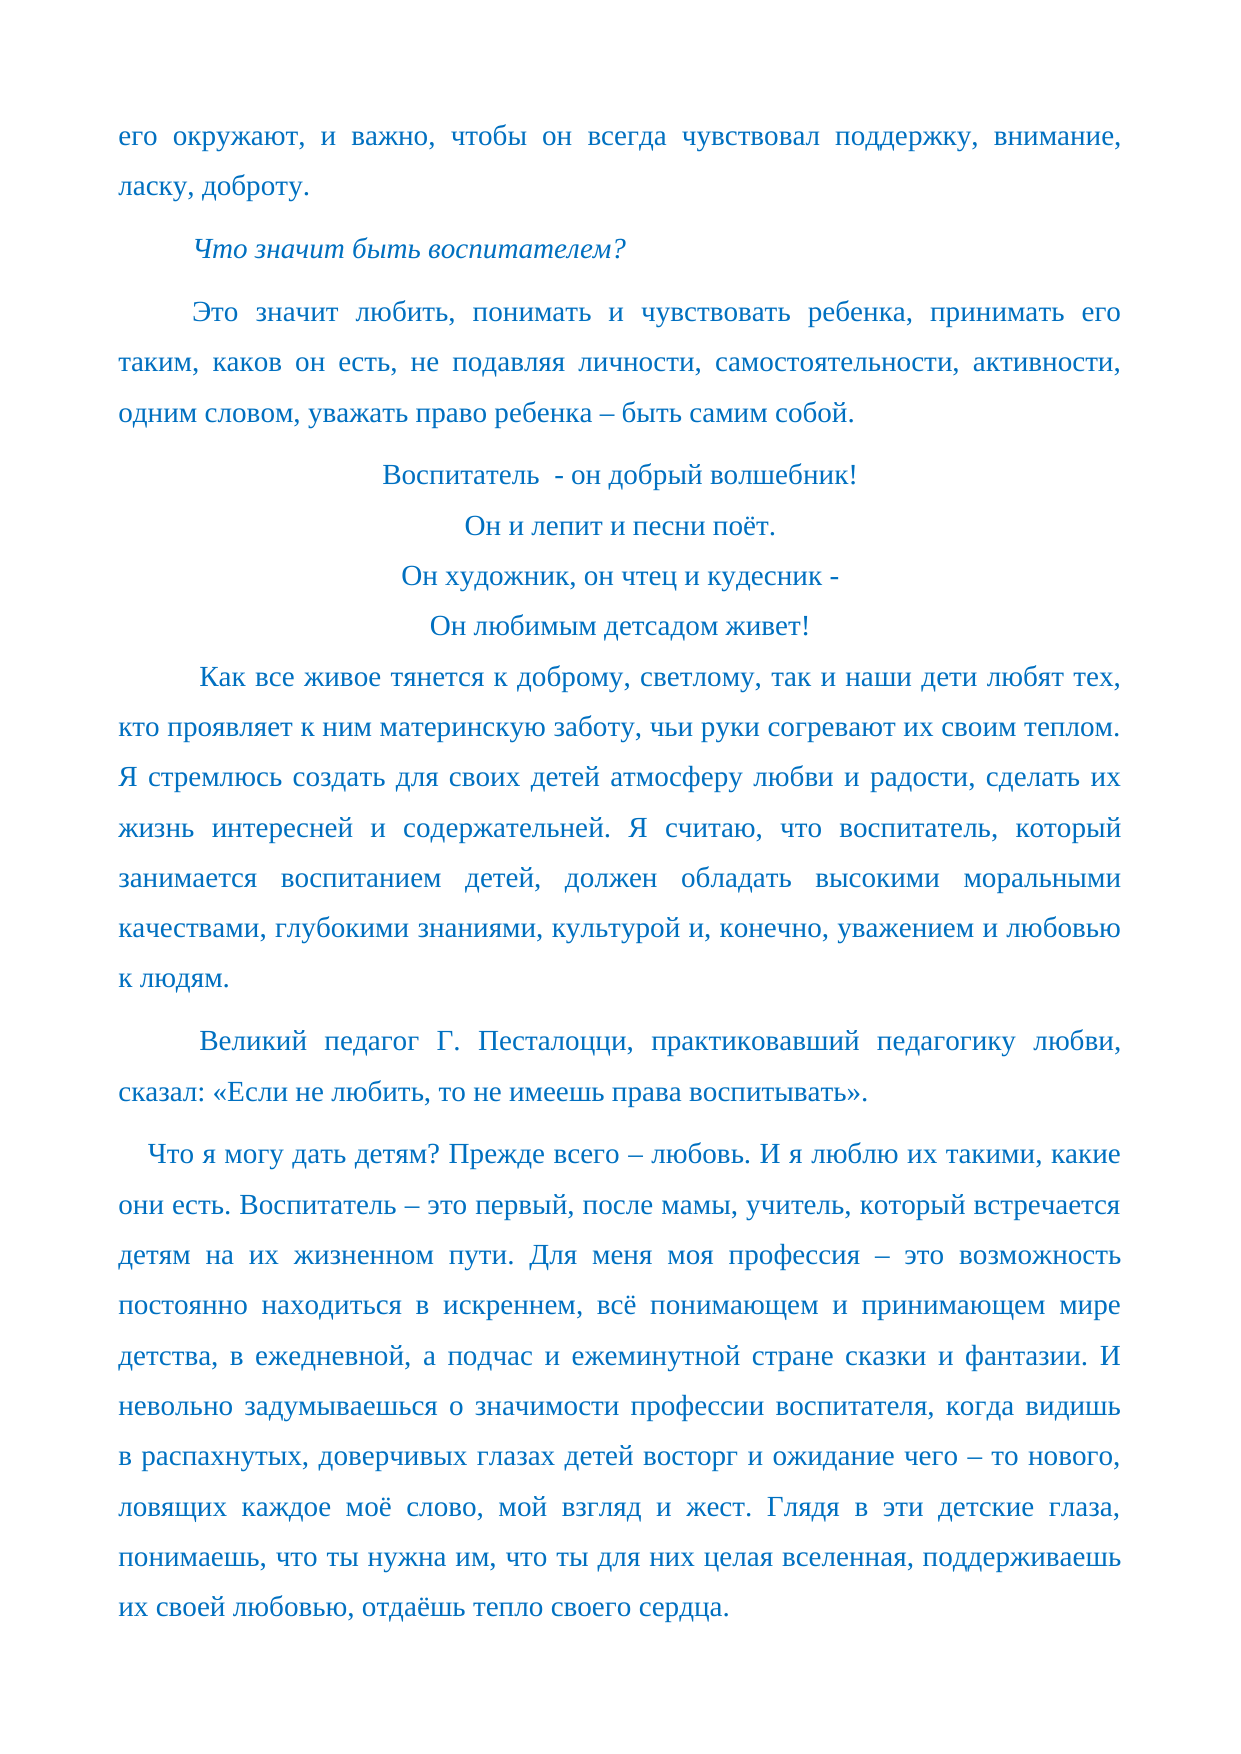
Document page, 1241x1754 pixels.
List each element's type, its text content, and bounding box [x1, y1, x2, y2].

text Он и лепит и песни поёт. [118, 508, 1122, 541]
text Великий педагог Г. Песталоцци, практиковавший педагогику любви, сказал: «Если не любить, то не имеешь права воспитывать». [118, 1023, 1122, 1107]
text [118, 118, 1122, 202]
text Что я могу дать детям? Прежде всего – любовь. И я люблю их такими, какие они есть. Воспитатель – это первый, после мамы, учитель, который встречается детям на их жизненном пути. Для меня моя профессия – это возможность постоянно находиться в искреннем, всё понимающем и принимающем мире детства, в ежедневной, а подчас и ежеминутной стране сказки и фантазии. И невольно задумываешься о значимости профессии воспитателя, когда видишь в распахнутых, доверчивых глазах детей восторг и ожидание чего – то нового, ловящих каждое моё слово, мой взгляд и жест. Глядя в эти детские глаза, понимаешь, что ты нужна им, что ты для них целая вселенная, поддерживаешь их своей любовью, отдаёшь тепло своего сердца. [118, 1137, 1122, 1623]
text Он художник, он чтец и кудесник - [118, 558, 1122, 592]
text Что значит быть воспитателем? [118, 231, 1122, 265]
text Как все живое тянется к доброму, светлому, так и наши дети любят тех, кто проявляет к ним материнскую заботу, чьи руки согревают их своим теплом. Я стремлюсь создать для своих детей атмосферу любви и радости, сделать их жизнь интересней и содержательней. Я считаю, что воспитатель, который занимается воспитанием детей, должен обладать высокими моральными качествами, глубокими знаниями, культурой и, конечно, уважением и любовью к людям. [118, 659, 1122, 994]
text Он любимым детсадом живет! [118, 608, 1122, 642]
text Воспитатель - он добрый волшебник! [118, 457, 1122, 491]
text Это значит любить, понимать и чувствовать ребенка, принимать его таким, каков он есть, не подавляя личности, самостоятельности, активности, одним словом, уважать право ребенка – быть самим собой. [118, 294, 1122, 428]
